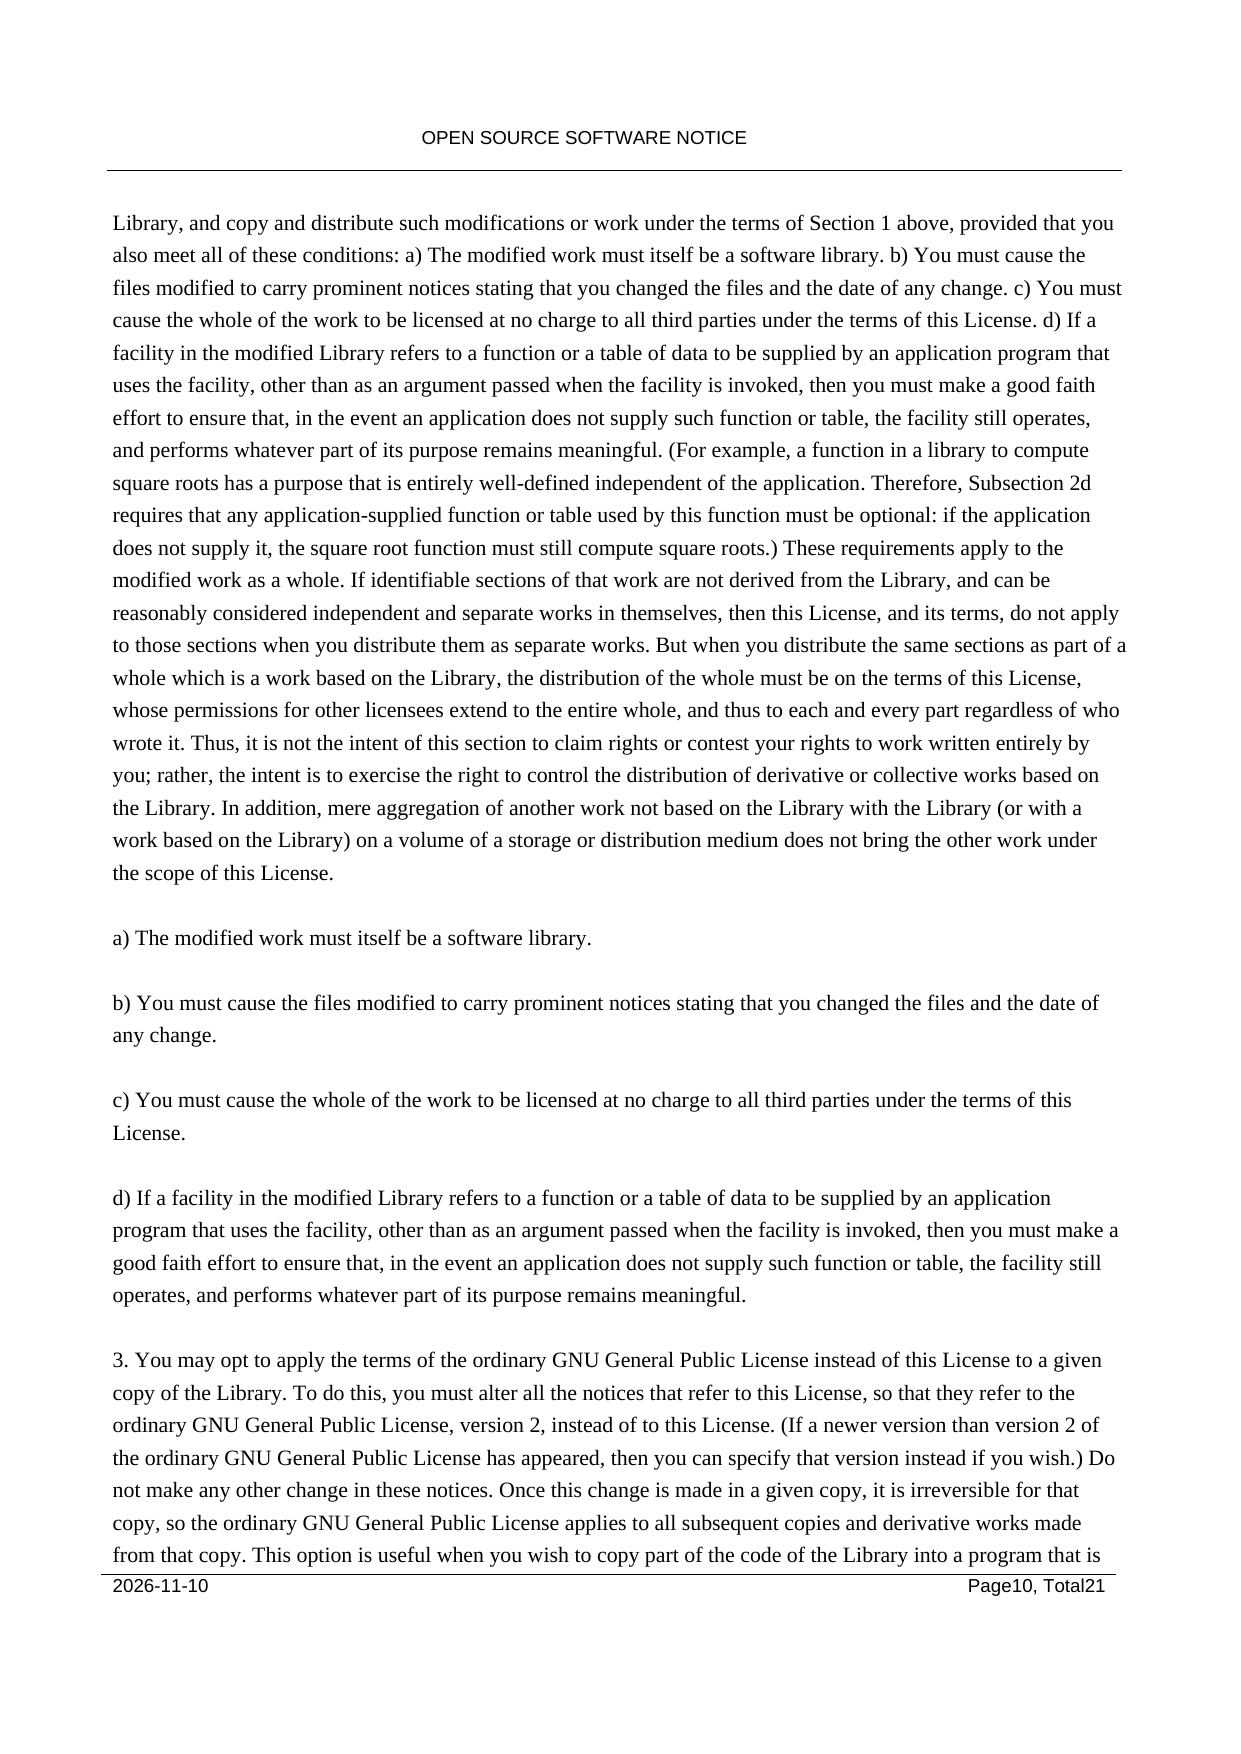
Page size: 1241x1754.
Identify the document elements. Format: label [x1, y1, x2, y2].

text [112, 206, 1128, 1571]
